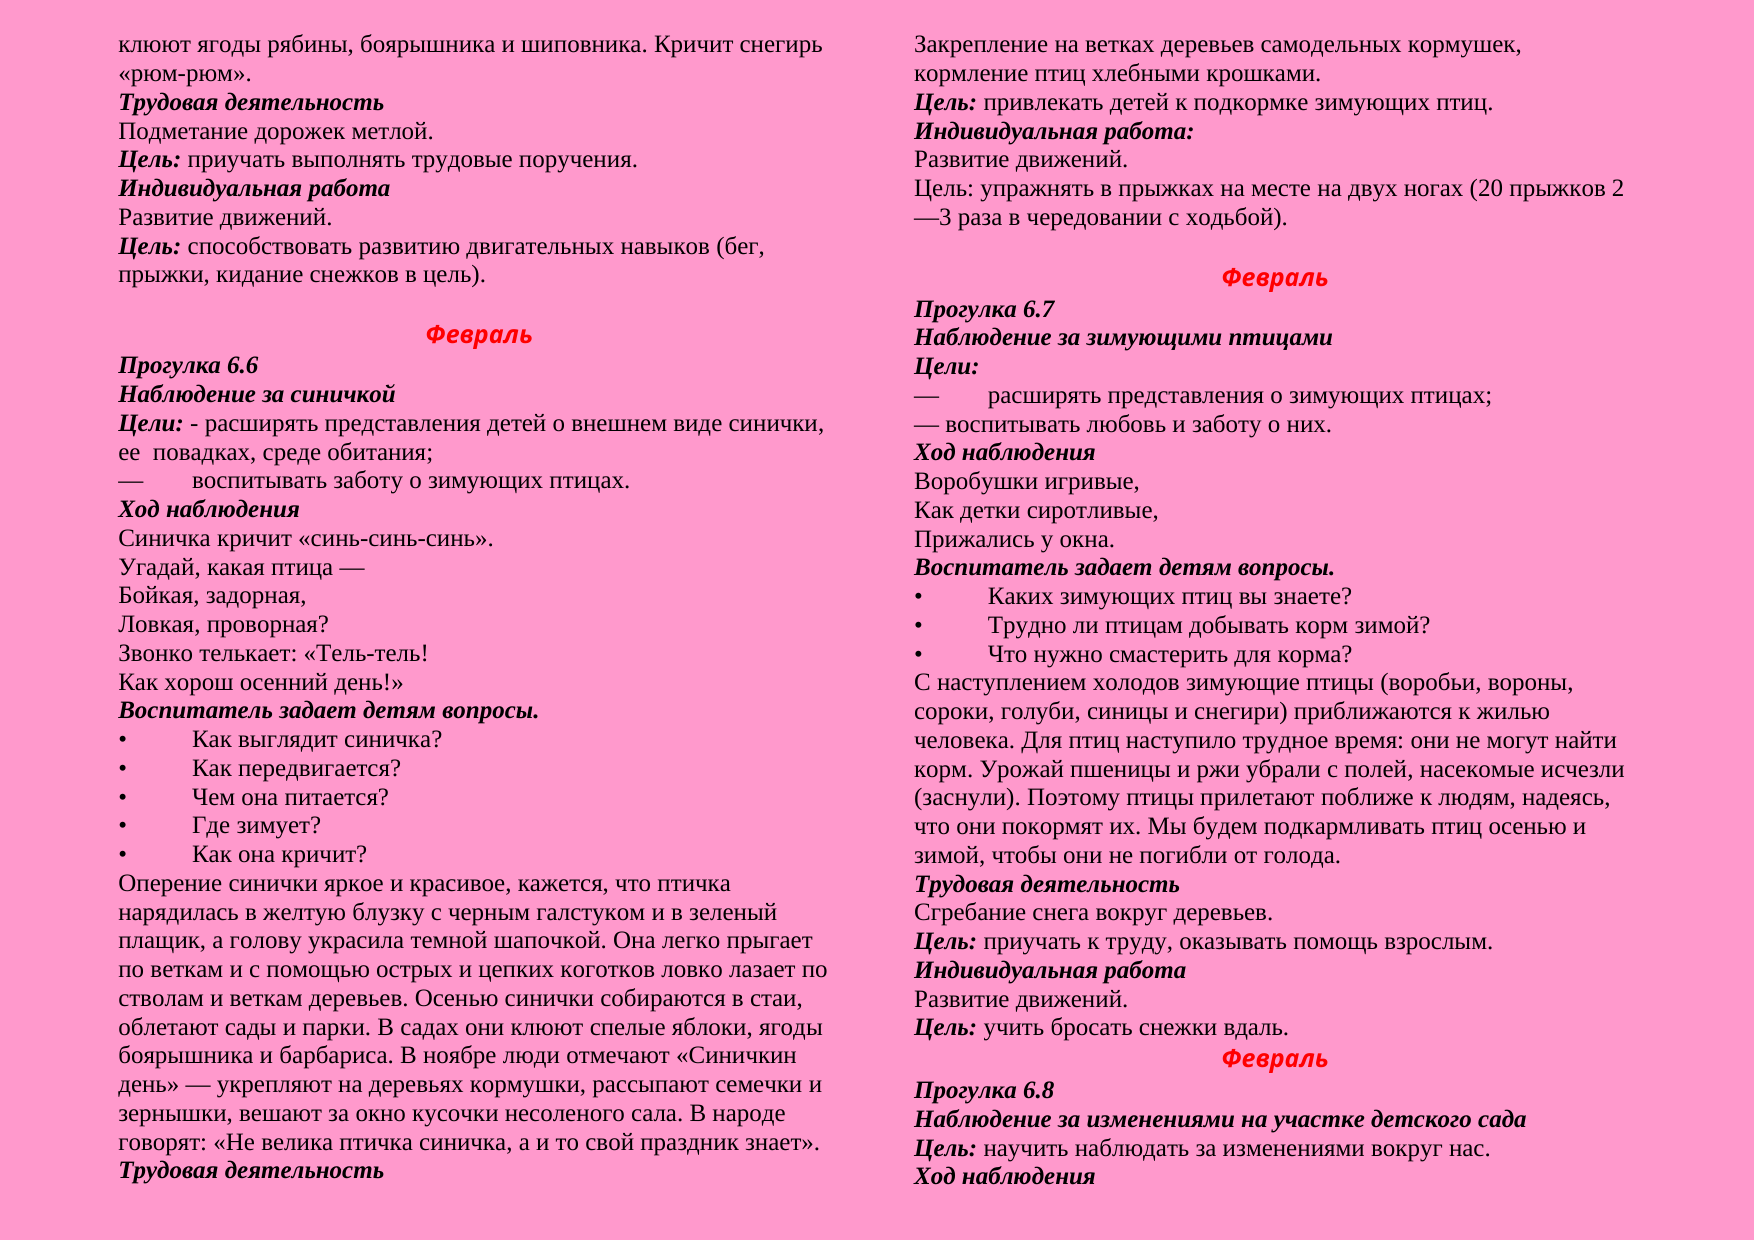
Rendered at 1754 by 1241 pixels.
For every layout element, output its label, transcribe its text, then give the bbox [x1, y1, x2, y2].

text Развитие движений. [914, 984, 1636, 1012]
text • Чем она питается? [118, 782, 840, 810]
text • Как выглядит синичка? [118, 724, 840, 753]
text Цели: [914, 351, 1636, 380]
text Воробушки игривые, [914, 466, 1636, 495]
text Индивидуальная работа [914, 955, 1636, 984]
text Цель: научить наблюдать за изменениями вокруг нас. [914, 1133, 1636, 1161]
text • Каких зимующих птиц вы знаете? [914, 581, 1636, 610]
text Трудовая деятельность [914, 869, 1636, 897]
text Как детки сиротливые, [914, 495, 1636, 524]
text С наступлением холодов зимующие птицы (воробьи, вороны, сороки, голуби, синицы и снегири) приближаются к жилью человека. Для птиц наступило трудное время: они не могут найти корм. Урожай пшеницы и ржи убрали с полей, насекомые исчезли (заснули). Поэтому птицы прилетают поближе к людям, надеясь, что они покормят их. Мы будем подкармливать птиц осенью и зимой, чтобы они не погибли от голода. [914, 667, 1636, 869]
text Цели: - расширять представления детей о внешнем виде синички, ее повадках, среде обитания; [118, 408, 840, 465]
text Синичка кричит «синь-синь-синь». [118, 523, 840, 552]
text Звонко телькает: «Тель-тель! [118, 638, 840, 667]
text — воспитывать заботу о зимующих птицах. [118, 465, 840, 494]
text Наблюдение за синичкой [118, 379, 840, 408]
text Развитие движений. [118, 202, 840, 231]
text Прогулка 6.7 [914, 294, 1636, 322]
text Угадай, какая птица — [118, 552, 840, 580]
text Воспитатель задает детям вопросы. [118, 695, 840, 724]
text Индивидуальная работа: [914, 116, 1636, 144]
text Закрепление на ветках деревьев самодельных кормушек, кормление птиц хлебными крошками. [914, 29, 1636, 87]
text Цель: приучать выполнять трудовые поручения. [118, 144, 840, 173]
text Воспитатель задает детям вопросы. [914, 552, 1636, 581]
text Цель: способствовать развитию двигательных навыков (бег, прыжки, кидание снежков в цель). [118, 231, 840, 288]
text Прижались у окна. [914, 524, 1636, 552]
text Прогулка 6.6 [118, 350, 840, 379]
text Наблюдение за зимующими птицами [914, 322, 1636, 351]
text • Что нужно смастерить для корма? [914, 639, 1636, 667]
text • Где зимует? [118, 810, 840, 839]
text Подметание дорожек метлой. [118, 116, 840, 144]
text Цель: привлекать детей к подкормке зимующих птиц. [914, 87, 1636, 116]
text Трудовая деятельность [118, 1155, 840, 1184]
text — расширять представления о зимующих птицах; [914, 380, 1636, 409]
text Оперение синички яркое и красивое, кажется, что птичка нарядилась в желтую блузку с черным галстуком и в зеленый плащик, а голову украсила темной шапочкой. Она легко прыгает по веткам и с помощью острых и цепких коготков ловко лазает по стволам и веткам деревьев. Осенью синички собираются в стаи, облетают сады и парки. В садах они клюют спелые яблоки, ягоды боярышника и барбариса. В ноябре люди отмечают «Синичкин день» — укрепляют на деревьях кормушки, рассыпают семечки и зернышки, вешают за окно кусочки несоленого сала. В народе говорят: «Не велика птичка синичка, а и то свой праздник знает». [118, 868, 840, 1155]
text Цель: упражнять в прыжках на месте на двух ногах (20 прыжков 2—3 раза в чередовании с ходьбой). [914, 173, 1636, 231]
text Бойкая, задорная, [118, 580, 840, 609]
text • Как она кричит? [118, 839, 840, 868]
text — воспитывать любовь и заботу о них. [914, 409, 1636, 437]
text Индивидуальная работа [118, 173, 840, 202]
text Цель: учить бросать снежки вдаль. [914, 1012, 1636, 1041]
text Ход наблюдения [914, 1161, 1636, 1190]
text Развитие движений. [914, 144, 1636, 173]
text Наблюдение за изменениями на участке детского сада [914, 1104, 1636, 1133]
text Прогулка 6.8 [914, 1075, 1636, 1104]
text Ловкая, проворная? [118, 609, 840, 638]
text Цель: приучать к труду, оказывать помощь взрослым. [914, 926, 1636, 955]
text • Как передвигается? [118, 753, 840, 782]
text Трудовая деятельность [118, 87, 840, 116]
text Сгребание снега вокруг деревьев. [914, 897, 1636, 926]
text Как хорош осенний день!» [118, 667, 840, 695]
text Ход наблюдения [118, 494, 840, 523]
text Ход наблюдения [914, 437, 1636, 466]
text Февраль [914, 1041, 1636, 1075]
text Февраль [118, 316, 840, 350]
text Февраль [914, 259, 1636, 294]
text • Трудно ли птицам добывать корм зимой? [914, 610, 1636, 639]
